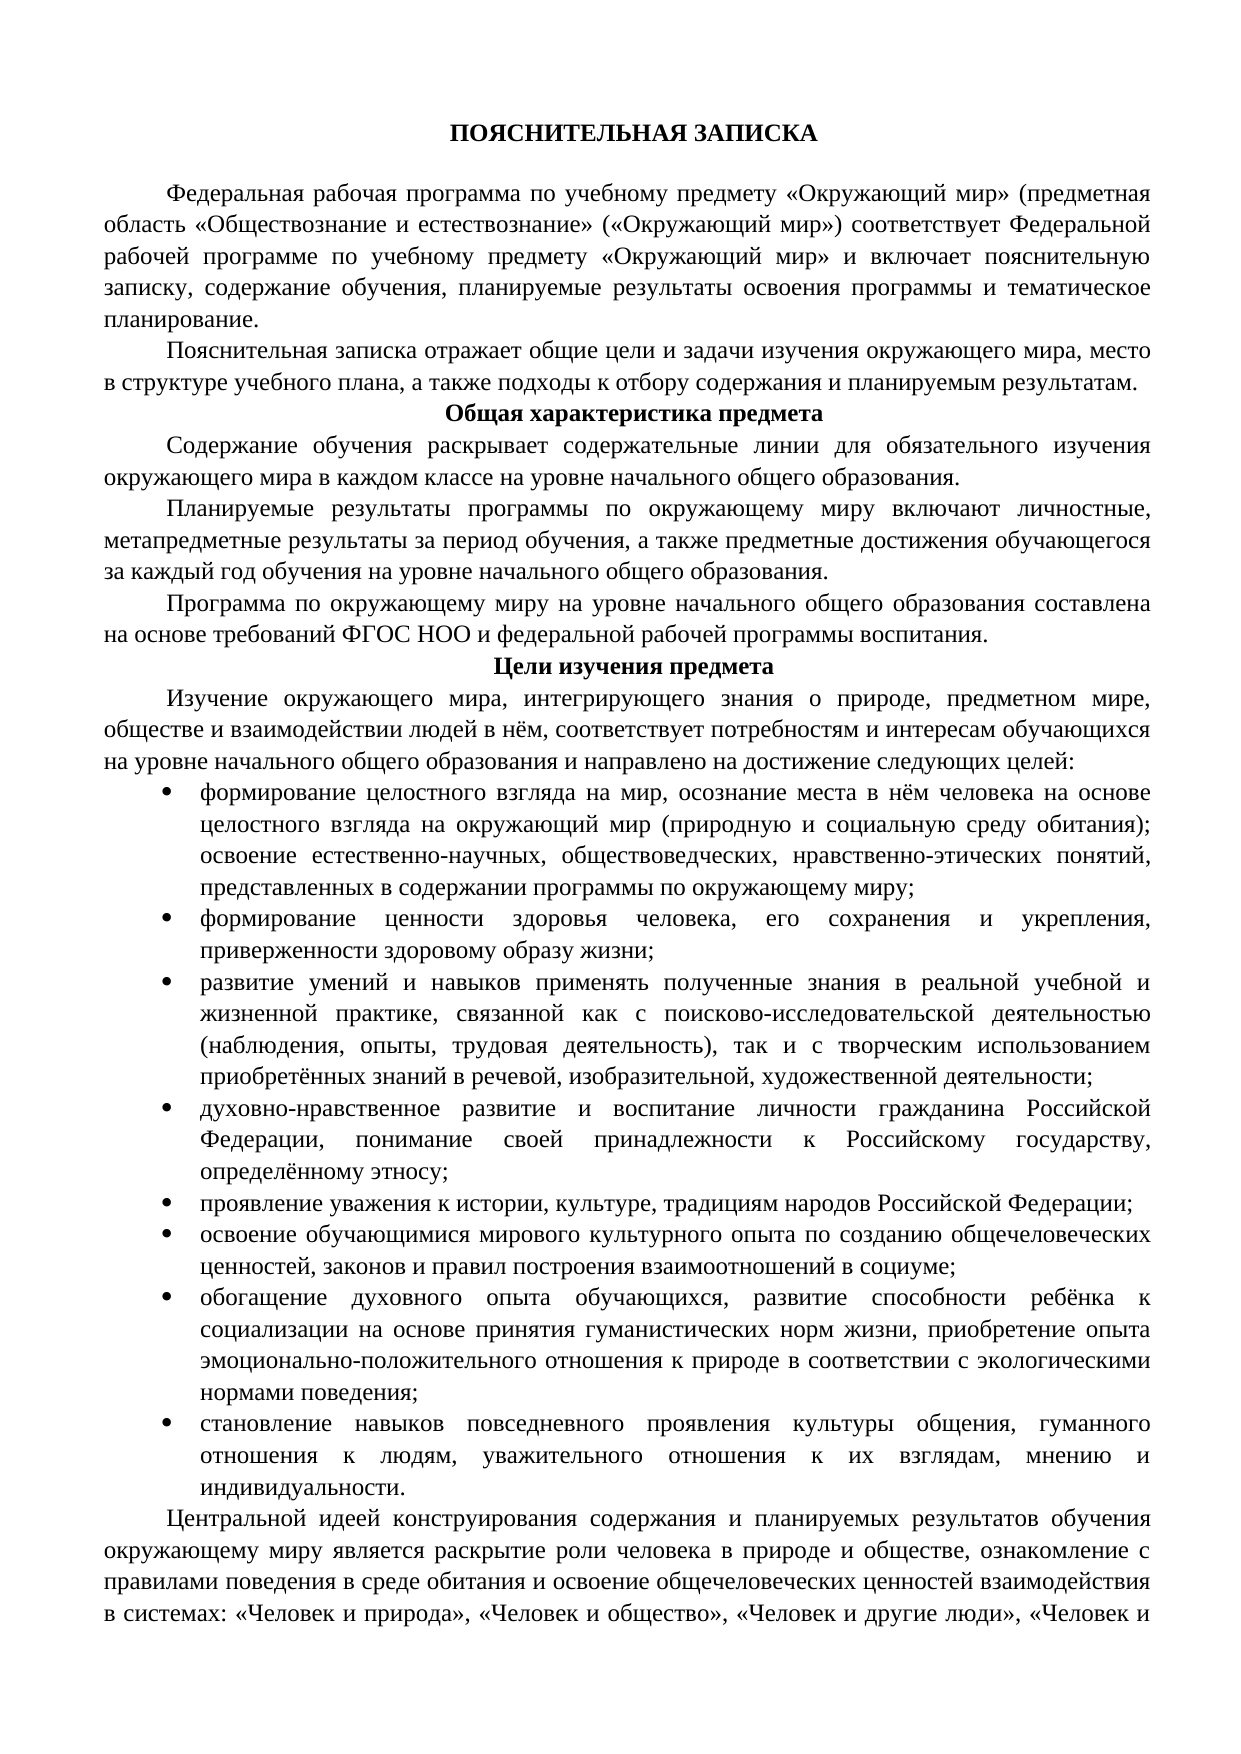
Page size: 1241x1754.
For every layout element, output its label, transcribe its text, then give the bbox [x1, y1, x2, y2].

text Цели изучения предмета [116, 651, 1152, 680]
text Содержание обучения раскрывает содержательные линии для обязательного изучения окружающего мира в каждом классе на уровне начального общего образования. [103, 430, 1152, 490]
text ПОЯСНИТЕЛЬНАЯ ЗАПИСКА [116, 118, 1152, 147]
list формирование целостного взгляда на мир, осознание места в нём человека на основе целостного взгляда на окружающий мир (природную и социальную среду обитания); освоение естественно-научных, обществоведческих, нравственно-этических понятий, представленных в содержании программы по окружающему миру; [162, 777, 1152, 901]
text Программа по окружающему миру на уровне начального общего образования составлена на основе требований ФГОС НОО и федеральной рабочей программы воспитания. [103, 588, 1152, 648]
text Планируемые результаты программы по окружающему миру включают личностные, метапредметные результаты за период обучения, а также предметные достижения обучающегося за каждый год обучения на уровне начального общего образования. [103, 493, 1152, 585]
text Изучение окружающего мира, интегрирующего знания о природе, предметном мире, обществе и взаимодействии людей в нём, соответствует потребностям и интересам обучающихся на уровне начального общего образования и направлено на достижение следующих целей: [103, 683, 1152, 774]
list освоение обучающимися мирового культурного опыта по созданию общечеловеческих ценностей, законов и правил построения взаимоотношений в социуме; [162, 1219, 1152, 1279]
text Федеральная рабочая программа по учебному предмету «Окружающий мир» (предметная область «Обществознание и естествознание» («Окружающий мир») соответствует Федеральной рабочей программе по учебному предмету «Окружающий мир» и включает пояснительную записку, содержание обучения, планируемые результаты освоения программы и тематическое планирование. [103, 178, 1152, 333]
text Пояснительная записка отражает общие цели и задачи изучения окружающего мира, место в структуре учебного плана, а также подходы к отбору содержания и планируемым результатам. [103, 335, 1152, 396]
list развитие умений и навыков применять полученные знания в реальной учебной и жизненной практике, связанной как с поисково-исследовательской деятельностью (наблюдения, опыты, трудовая деятельность), так и с творческим использованием приобретённых знаний в речевой, изобразительной, художественной деятельности; [162, 967, 1152, 1090]
list духовно-нравственное развитие и воспитание личности гражданина Российской Федерации, понимание своей принадлежности к Российскому государству, определённому этносу; [162, 1093, 1152, 1185]
text Общая характеристика предмета [116, 398, 1152, 427]
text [103, 1503, 1152, 1627]
list обогащение духовного опыта обучающихся, развитие способности ребёнка к социализации на основе принятия гуманистических норм жизни, приобретение опыта эмоционально-положительного отношения к природе в соответствии с экологическими нормами поведения; [162, 1282, 1152, 1406]
list становление навыков повседневного проявления культуры общения, гуманного отношения к людям, уважительного отношения к их взглядам, мнению и индивидуальности. [162, 1408, 1152, 1500]
list проявление уважения к истории, культуре, традициям народов Российской Федерации; [162, 1188, 1152, 1216]
list формирование ценности здоровья человека, его сохранения и укрепления, приверженности здоровому образу жизни; [162, 903, 1152, 964]
